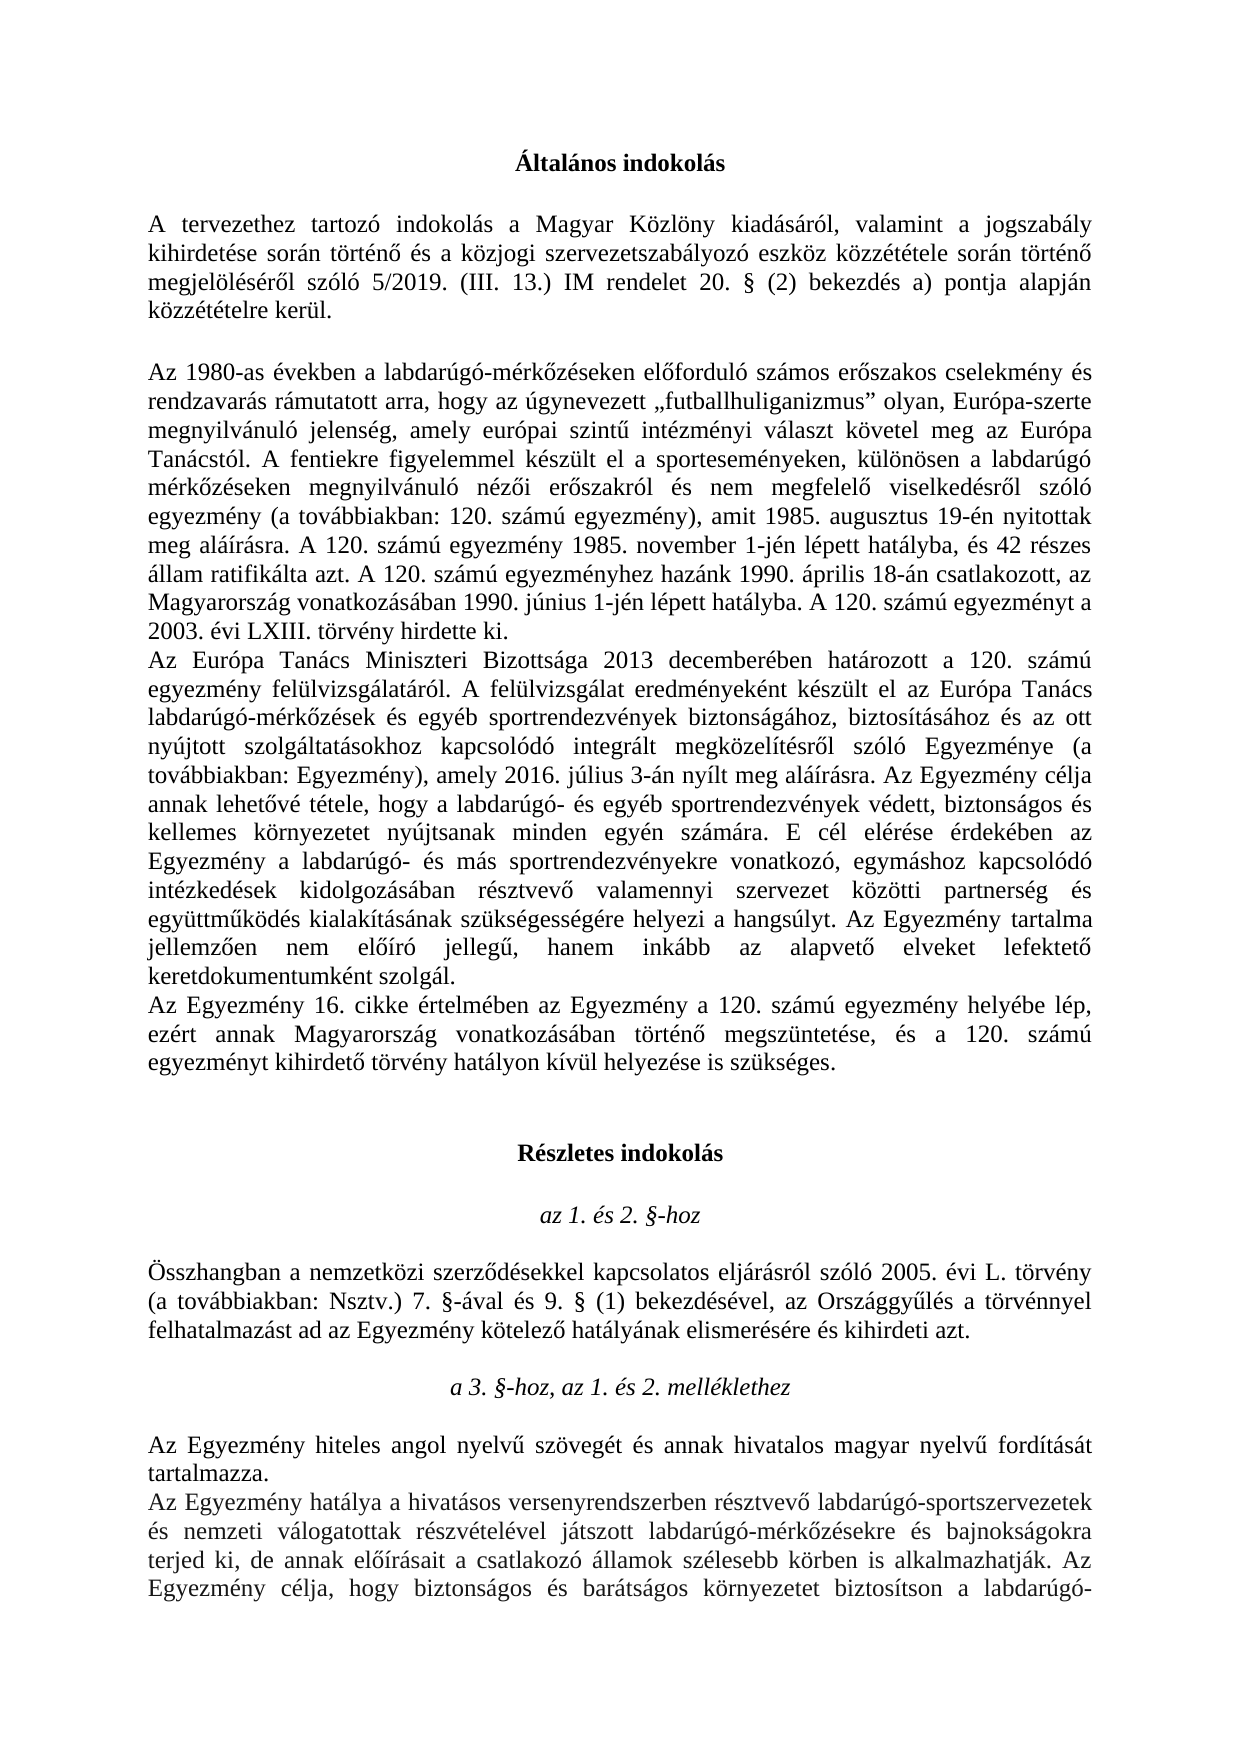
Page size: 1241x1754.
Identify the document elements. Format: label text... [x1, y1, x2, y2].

text a 3. §-hoz, az 1. és 2. melléklethez [148, 1372, 1093, 1401]
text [148, 1487, 1093, 1602]
text Az Egyezmény 16. cikke értelmében az Egyezmény a 120. számú egyezmény helyébe lép, ezért annak Magyarország vonatkozásában történő megszüntetése, és a 120. számú egyezményt kihirdető törvény hatályon kívül helyezése is szükséges. [148, 990, 1093, 1076]
text A tervezethez tartozó indokolás a Magyar Közlöny kiadásáról, valamint a jogszabály kihirdetése során történő és a közjogi szervezetszabályozó eszköz közzététele során történő megjelöléséről szóló 5/2019. (III. 13.) IM rendelet 20. § (2) bekezdés a) pontja alapján közzétételre kerül. [148, 209, 1093, 324]
text Az 1980-as években a labdarúgó-mérkőzéseken előforduló számos erőszakos cselekmény és rendzavarás rámutatott arra, hogy az úgynevezett „futballhuliganizmus” olyan, Európa-szerte megnyilvánuló jelenség, amely európai szintű intézményi választ követel meg az Európa Tanácstól. A fentiekre figyelemmel készült el a sporteseményeken, különösen a labdarúgó mérkőzéseken megnyilvánuló nézői erőszakról és nem megfelelő viselkedésről szóló egyezmény (a továbbiakban: 120. számú egyezmény), amit 1985. augusztus 19-én nyitottak meg aláírásra. A 120. számú egyezmény 1985. november 1-jén lépett hatályba, és 42 részes állam ratifikálta azt. A 120. számú egyezményhez hazánk 1990. április 18-án csatlakozott, az Magyarország vonatkozásában 1990. június 1-jén lépett hatályba. A 120. számú egyezményt a 2003. évi LXIII. törvény hirdette ki. [148, 357, 1093, 645]
text az 1. és 2. §-hoz [148, 1200, 1093, 1228]
text Az Európa Tanács Miniszteri Bizottsága 2013 decemberében határozott a 120. számú egyezmény felülvizsgálatáról. A felülvizsgálat eredményeként készült el az Európa Tanács labdarúgó-mérkőzések és egyéb sportrendezvények biztonságához, biztosításához és az ott nyújtott szolgáltatásokhoz kapcsolódó integrált megközelítésről szóló Egyezménye (a továbbiakban: Egyezmény), amely 2016. július 3-án nyílt meg aláírásra. Az Egyezmény célja annak lehetővé tétele, hogy a labdarúgó- és egyéb sportrendezvények védett, biztonságos és kellemes környezetet nyújtsanak minden egyén számára. E cél elérése érdekében az Egyezmény a labdarúgó- és más sportrendezvényekre vonatkozó, egymáshoz kapcsolódó intézkedések kidolgozásában résztvevő valamennyi szervezet közötti partnerség és együttműködés kialakításának szükségességére helyezi a hangsúlyt. Az Egyezmény tartalma jellemzően nem előíró jellegű, hanem inkább az alapvető elveket lefektető keretdokumentumként szolgál. [148, 645, 1093, 990]
text Összhangban a nemzetközi szerződésekkel kapcsolatos eljárásról szóló 2005. évi L. törvény (a továbbiakban: Nsztv.) 7. §-ával és 9. § (1) bekezdésével, az Országgyűlés a törvénnyel felhatalmazást ad az Egyezmény kötelező hatályának elismerésére és kihirdeti azt. [148, 1257, 1093, 1343]
text Részletes indokolás [148, 1138, 1093, 1167]
text Az Egyezmény hiteles angol nyelvű szövegét és annak hivatalos magyar nyelvű fordítását tartalmazza. [148, 1430, 1093, 1487]
text Általános indokolás [148, 148, 1093, 176]
